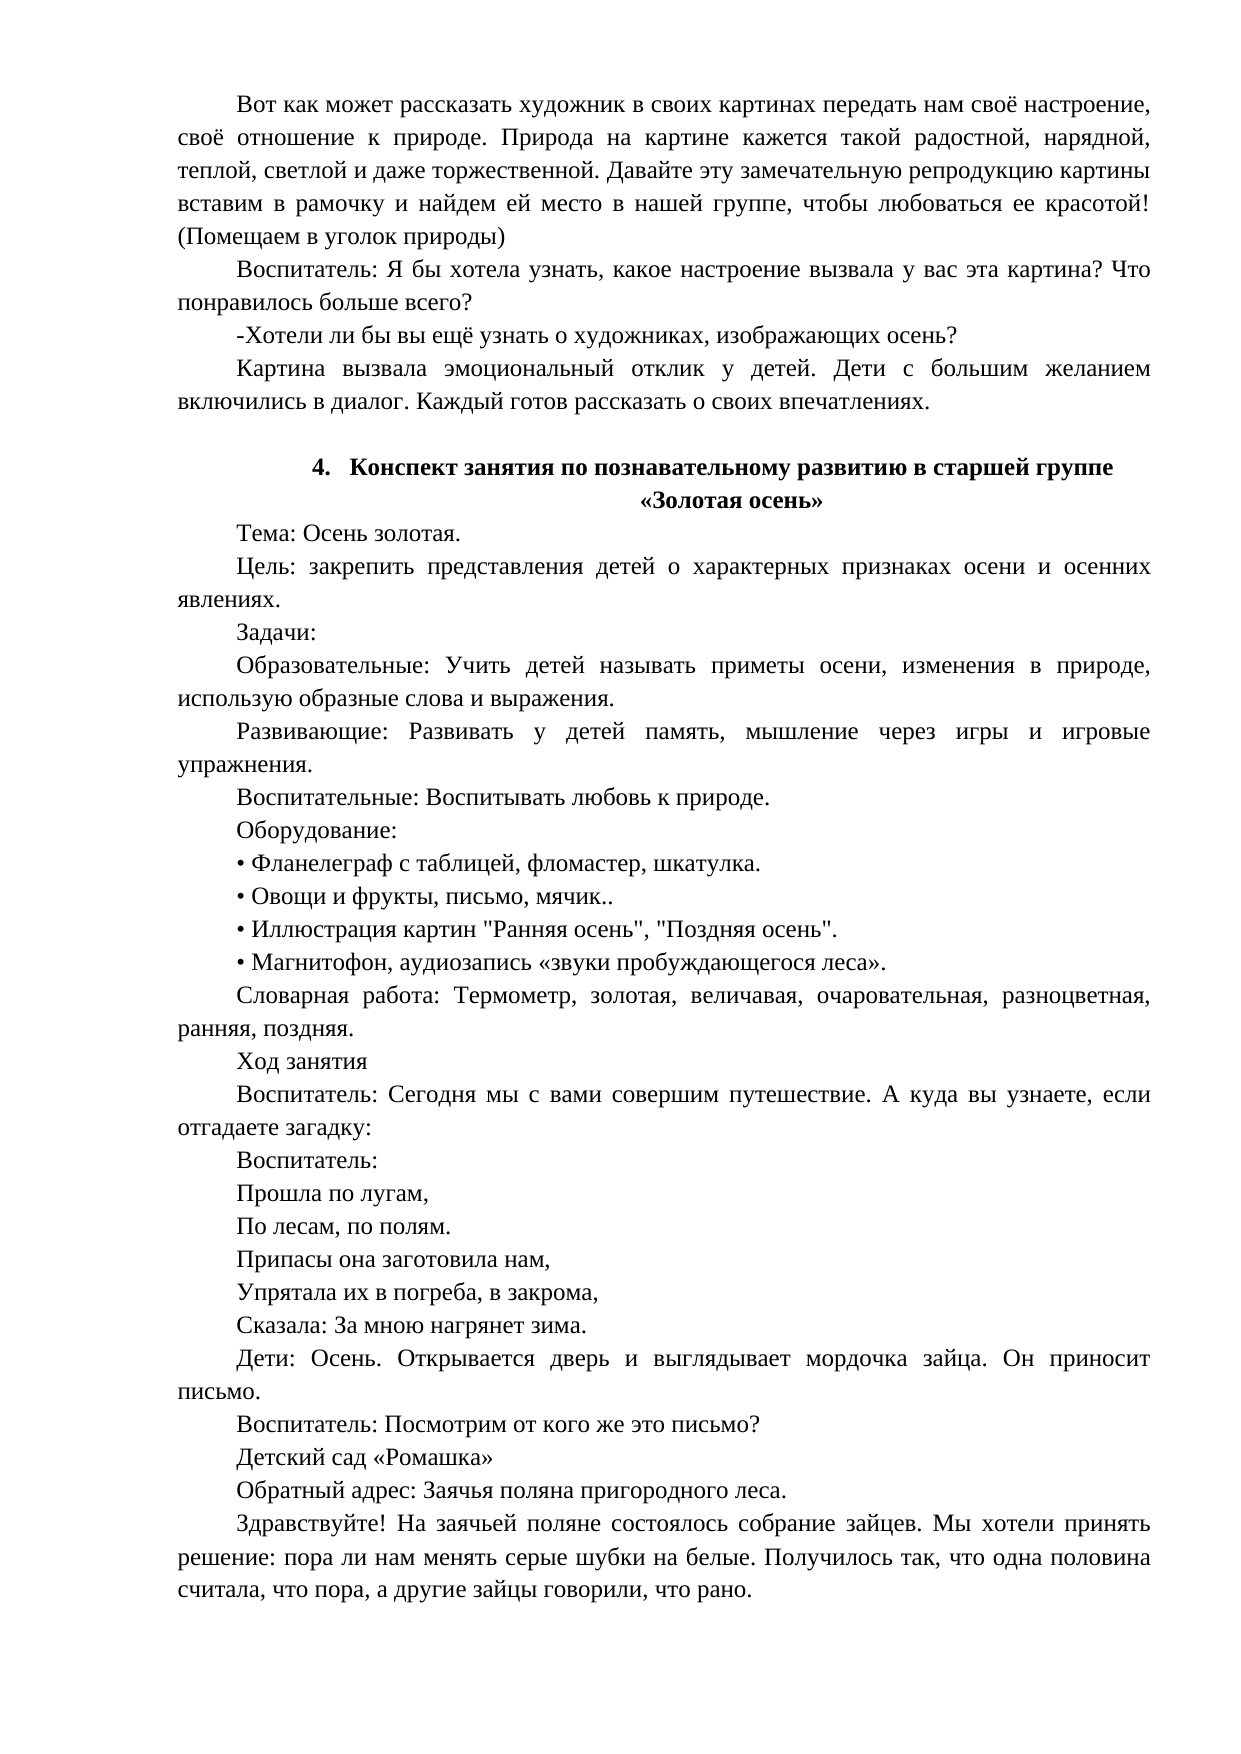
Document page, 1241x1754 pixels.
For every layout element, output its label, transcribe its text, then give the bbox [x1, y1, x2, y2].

text • Фланелеграф с таблицей, фломастер, шкатулка. [177, 848, 1152, 877]
text Картина вызвала эмоциональный отклик у детей. Дети с большим желанием включились в диалог. Каждый готов рассказать о своих впечатлениях. [177, 353, 1152, 414]
text Развивающие: Развивать у детей память, мышление через игры и игровые упражнения. [177, 716, 1152, 778]
text Обратный адрес: Заячья поляна пригородного леса. [177, 1476, 1152, 1504]
text Тема: Осень золотая. [177, 518, 1152, 547]
text Вот как может рассказать художник в своих картинах передать нам своё настроение, своё отношение к природе. Природа на картине кажется такой радостной, нарядной, теплой, светлой и даже торжественной. Давайте эту замечательную репродукцию картины вставим в рамочку и найдем ей место в нашей группе, чтобы любоваться ее красотой! (Помещаем в уголок природы) [177, 89, 1152, 249]
text Воспитательные: Воспитывать любовь к природе. [177, 782, 1152, 811]
text Припасы она заготовила нам, [177, 1244, 1152, 1273]
text Образовательные: Учить детей называть приметы осени, изменения в природе, использую образные слова и выражения. [177, 650, 1152, 712]
text Детский сад «Ромашка» [177, 1442, 1152, 1471]
text Воспитатель: Я бы хотела узнать, какое настроение вызвала у вас эта картина? Что понравилось больше всего? [177, 254, 1152, 316]
text По лесам, по полям. [177, 1211, 1152, 1240]
text • Магнитофон, аудиозапись «звуки пробуждающегося леса». [177, 947, 1152, 976]
text -Хотели ли бы вы ещё узнать о художниках, изображающих осень? [177, 320, 1152, 348]
text Ход занятия [177, 1046, 1152, 1075]
text Упрятала их в погреба, в закрома, [177, 1277, 1152, 1306]
text Цель: закрепить представления детей о характерных признаках осени и осенних явлениях. [177, 551, 1152, 613]
list Конспект занятия по познавательному развитию в старшей группе «Золотая осень» [274, 452, 1152, 514]
text Здравствуйте! На заячьей поляне состоялось собрание зайцев. Мы хотели принять решение: пора ли нам менять серые шубки на белые. Получилось так, что одна половина считала, что пора, а другие зайцы говорили, что рано. [177, 1508, 1152, 1603]
text • Иллюстрация картин "Ранняя осень", "Поздняя осень". [177, 914, 1152, 943]
text Задачи: [177, 617, 1152, 646]
text Воспитатель: Посмотрим от кого же это письмо? [177, 1409, 1152, 1438]
text Воспитатель: [177, 1145, 1152, 1174]
text Оборудование: [177, 815, 1152, 844]
text Дети: Осень. Открывается дверь и выглядывает мордочка зайца. Он приносит письмо. [177, 1343, 1152, 1405]
text • Овощи и фрукты, письмо, мячик.. [177, 881, 1152, 910]
text Словарная работа: Термометр, золотая, величавая, очаровательная, разноцветная, ранняя, поздняя. [177, 980, 1152, 1042]
text Воспитатель: Сегодня мы с вами совершим путешествие. А куда вы узнаете, если отгадаете загадку: [177, 1079, 1152, 1141]
text Сказала: За мною нагрянет зима. [177, 1310, 1152, 1339]
text Прошла по лугам, [177, 1178, 1152, 1207]
